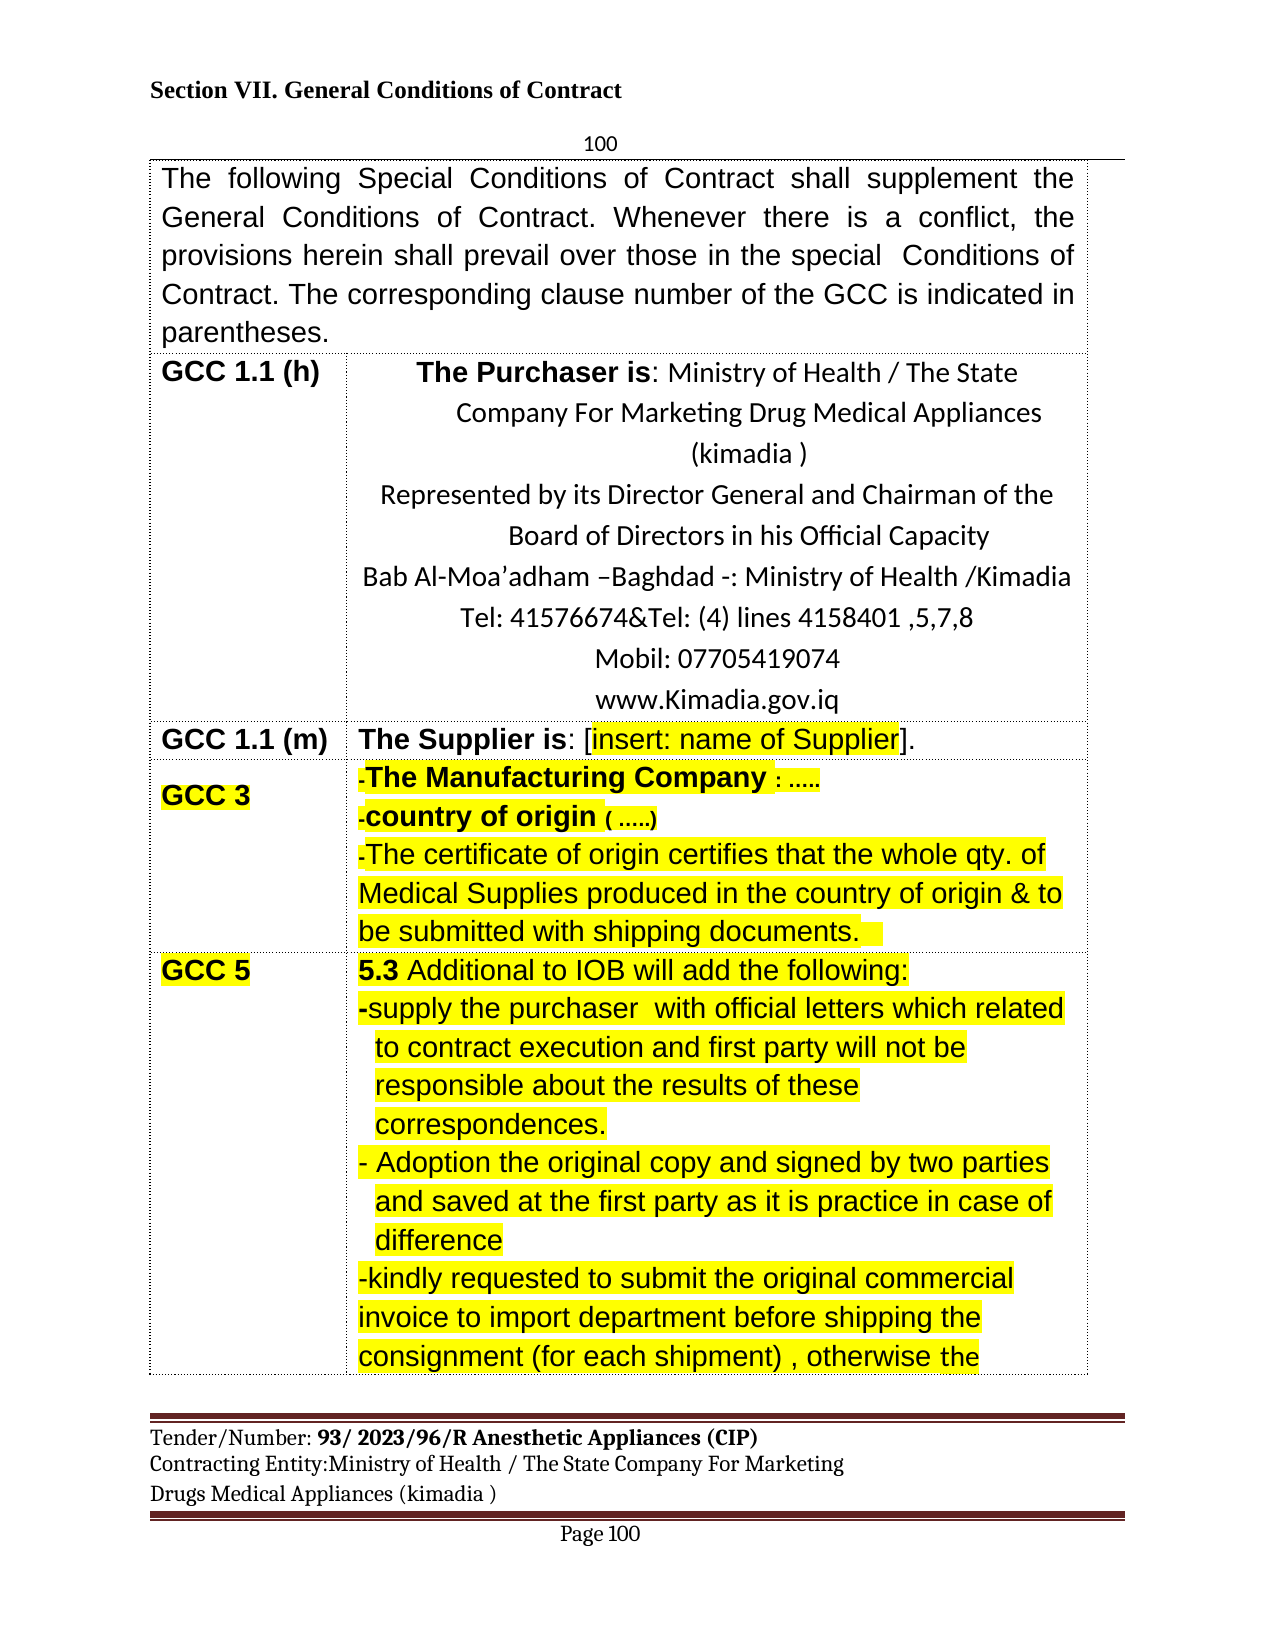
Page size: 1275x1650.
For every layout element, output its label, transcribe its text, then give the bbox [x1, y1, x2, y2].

table_cell GCC 5 [150, 952, 347, 1374]
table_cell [347, 952, 1087, 1374]
table_cell GCC 3 [150, 759, 347, 952]
table_cell GCC 1.1 (m) [150, 721, 347, 759]
table_cell GCC 1.1 (h) [150, 353, 347, 721]
table_cell The Supplier is: [insert: name of Supplier]. [347, 721, 1087, 759]
table_cell -The Manufacturing Company : ….. -country of origin ( …..) -The certificate of origin certifies that the whole qty. of Medical Supplies produced in the country of origin & to be submitted with shipping documents. [347, 759, 1087, 952]
table_header The following Special Conditions of Contract shall supplement the General Conditions of Contract. Whenever there is a conflict, the provisions herein shall prevail over those in the special Conditions of Contract. The corresponding clause number of the GCC is indicated in parentheses. [150, 160, 1087, 353]
table_cell The Purchaser is: Ministry of Health / The State Company For Marketing Drug Medical Appliances (kimadia ) Represented by its Director General and Chairman of the Board of Directors in his Official Capacity Bab Al-Moa’adham –Baghdad -: Ministry of Health /Kimadia Tel: 41576674&Tel: (4) lines 4158401 ,5,7,8 Mobil: 07705419074 www.Kimadia.gov.iq [347, 353, 1087, 721]
